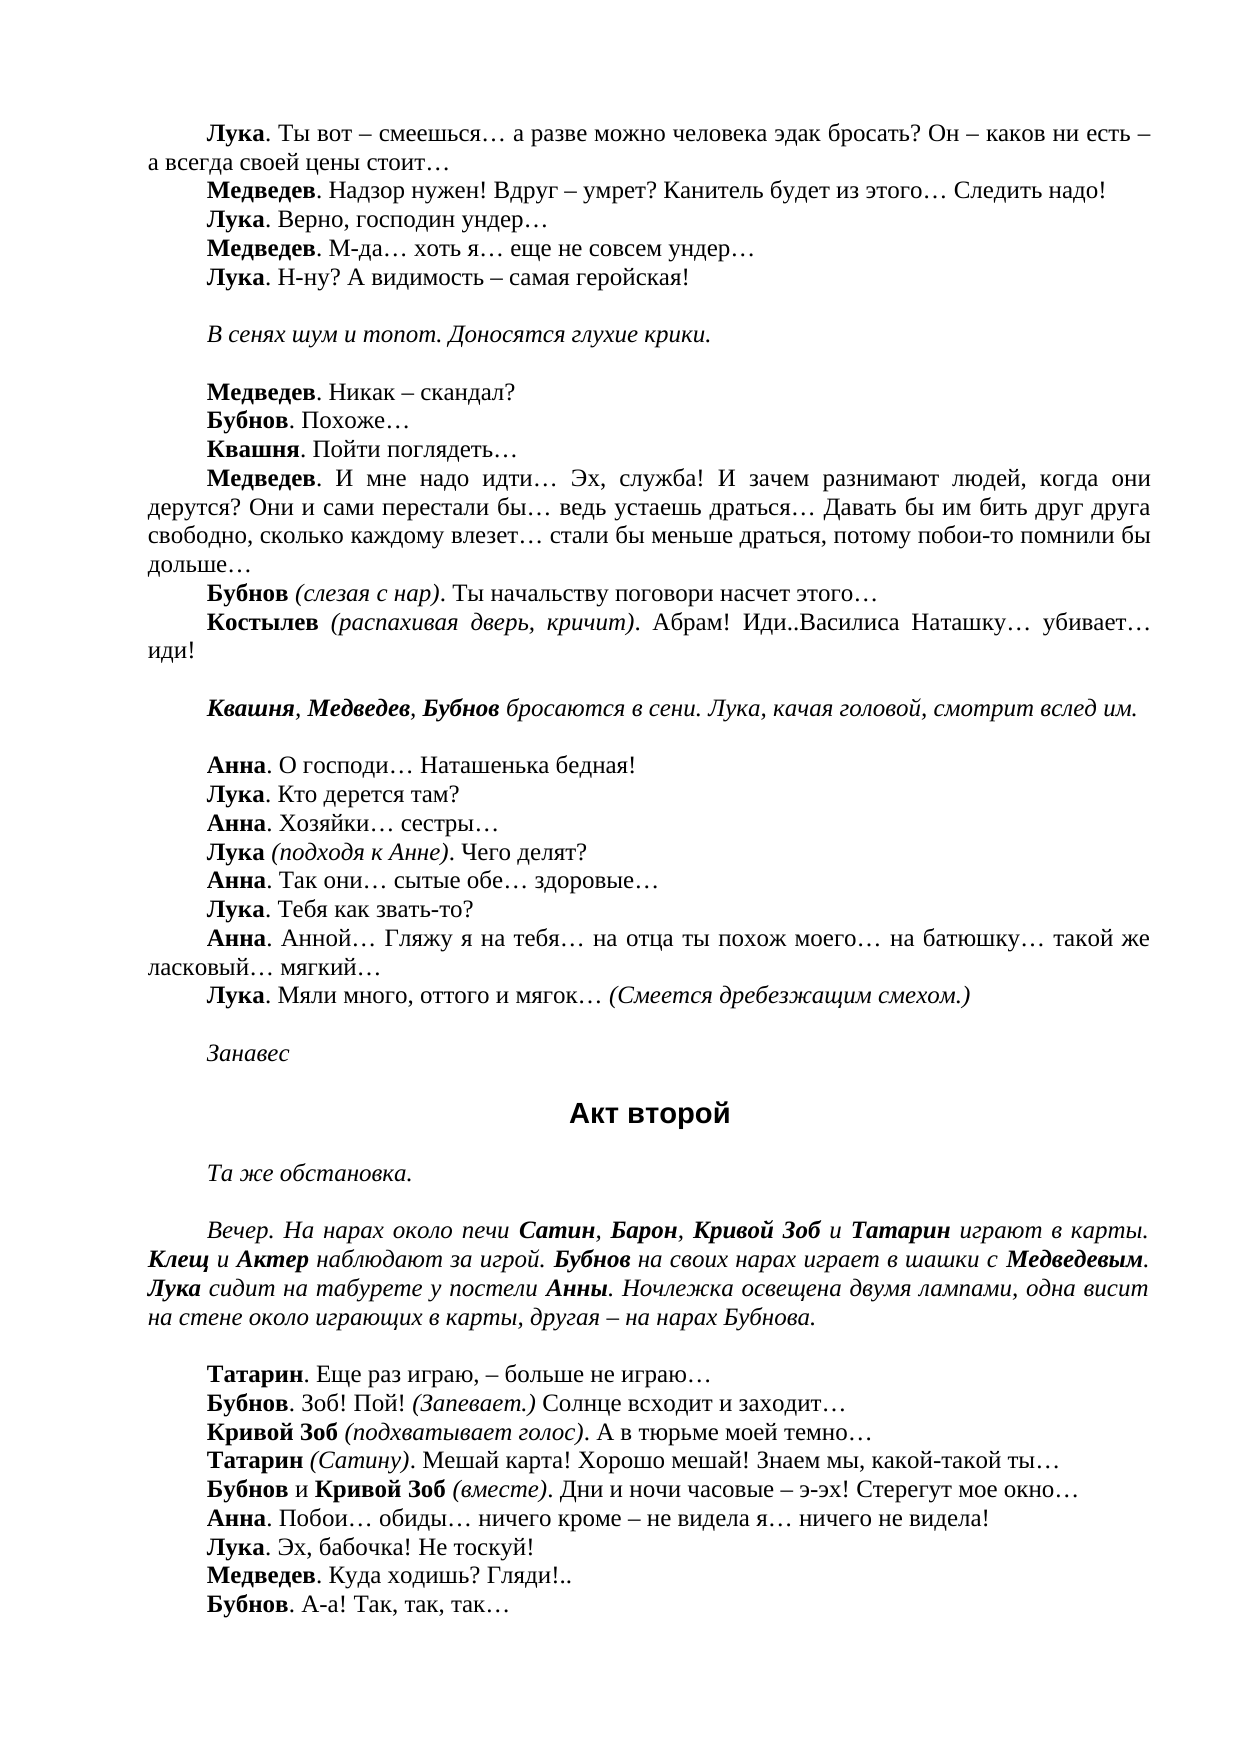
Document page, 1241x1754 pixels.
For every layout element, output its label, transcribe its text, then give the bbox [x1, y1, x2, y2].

text Занавес [148, 1038, 1152, 1067]
text В сенях шум и топот. Доносятся глухие крики. [148, 319, 1152, 348]
text Квашня. Пойти поглядеть… [148, 434, 1152, 463]
text Анна. Анной… Гляжу я на тебя… на отца ты похож моего… на батюшку… такой же ласковый… мягкий… [148, 923, 1152, 981]
text Бубнов. А-а! Так, так, так… [148, 1589, 1152, 1618]
text Медведев. Никак – скандал? [148, 377, 1152, 406]
text Бубнов (слезая с нар). Ты начальству поговори насчет этого… [148, 578, 1152, 607]
text Медведев. Надзор нужен! Вдруг – умрет? Канитель будет из этого… Следить надо! [148, 176, 1152, 204]
text Квашня, Медведев, Бубнов бросаются в сени. Лука, качая головой, смотрит вслед им. [148, 693, 1152, 722]
text Лука. Н-ну? А видимость – самая геройская! [148, 262, 1152, 291]
text Костылев (распахивая дверь, кричит). Абрам! Иди..Василиса Наташку… убивает… иди! [148, 607, 1152, 664]
text Бубнов и Кривой Зоб (вместе). Дни и ночи часовые – э-эх! Стерегут мое окно… [148, 1474, 1152, 1503]
text Анна. Побои… обиды… ничего кроме – не видела я… ничего не видела! [148, 1503, 1152, 1532]
text Та же обстановка. [148, 1158, 1152, 1187]
text Медведев. И мне надо идти… Эх, служба! И зачем разнимают людей, когда они дерутся? Они и сами перестали бы… ведь устаешь драться… Давать бы им бить друг друга свободно, сколько каждому влезет… стали бы меньше драться, потому побои-то помнили бы дольше… [148, 463, 1152, 578]
text Лука. Тебя как звать-то? [148, 894, 1152, 923]
subtitle Акт второй [148, 1096, 1152, 1129]
text Лука. Мяли много, оттого и мягок… (Смеется дребезжащим смехом.) [148, 981, 1152, 1009]
text Кривой Зоб (подхватывает голос). А в тюрьме моей темно… [148, 1417, 1152, 1445]
text Медведев. М-да… хоть я… еще не совсем ундер… [148, 233, 1152, 262]
text Татарин (Сатину). Мешай карта! Хорошо мешай! Знаем мы, какой-такой ты… [148, 1445, 1152, 1474]
text Анна. Хозяйки… сестры… [148, 808, 1152, 837]
text Анна. О господи… Наташенька бедная! [148, 751, 1152, 779]
text Лука. Кто дерется там? [148, 779, 1152, 808]
text Лука. Ты вот – смеешься… а разве можно человека эдак бросать? Он – каков ни есть – а всегда своей цены стоит… [148, 118, 1152, 176]
text Лука. Эх, бабочка! Не тоскуй! [148, 1532, 1152, 1560]
text Лука. Верно, господин ундер… [148, 204, 1152, 233]
text Медведев. Куда ходишь? Гляди!.. [148, 1560, 1152, 1589]
text Лука (подходя к Анне). Чего делят? [148, 837, 1152, 866]
text Анна. Так они… сытые обе… здоровые… [148, 866, 1152, 894]
text Бубнов. Зоб! Пой! (Запевает.) Солнце всходит и заходит… [148, 1388, 1152, 1417]
text Татарин. Еще раз играю, – больше не играю… [148, 1359, 1152, 1388]
text Бубнов. Похоже… [148, 406, 1152, 434]
text Вечер. На нарах около печи Сатин, Барон, Кривой Зоб и Татарин играют в карты. Клещ и Актер наблюдают за игрой. Бубнов на своих нарах играет в шашки с Медведевым. Лука сидит на табурете у постели Анны. Ночлежка освещена двумя лампами, одна висит на стене около играющих в карты, другая – на нарах Бубнова. [148, 1215, 1152, 1330]
